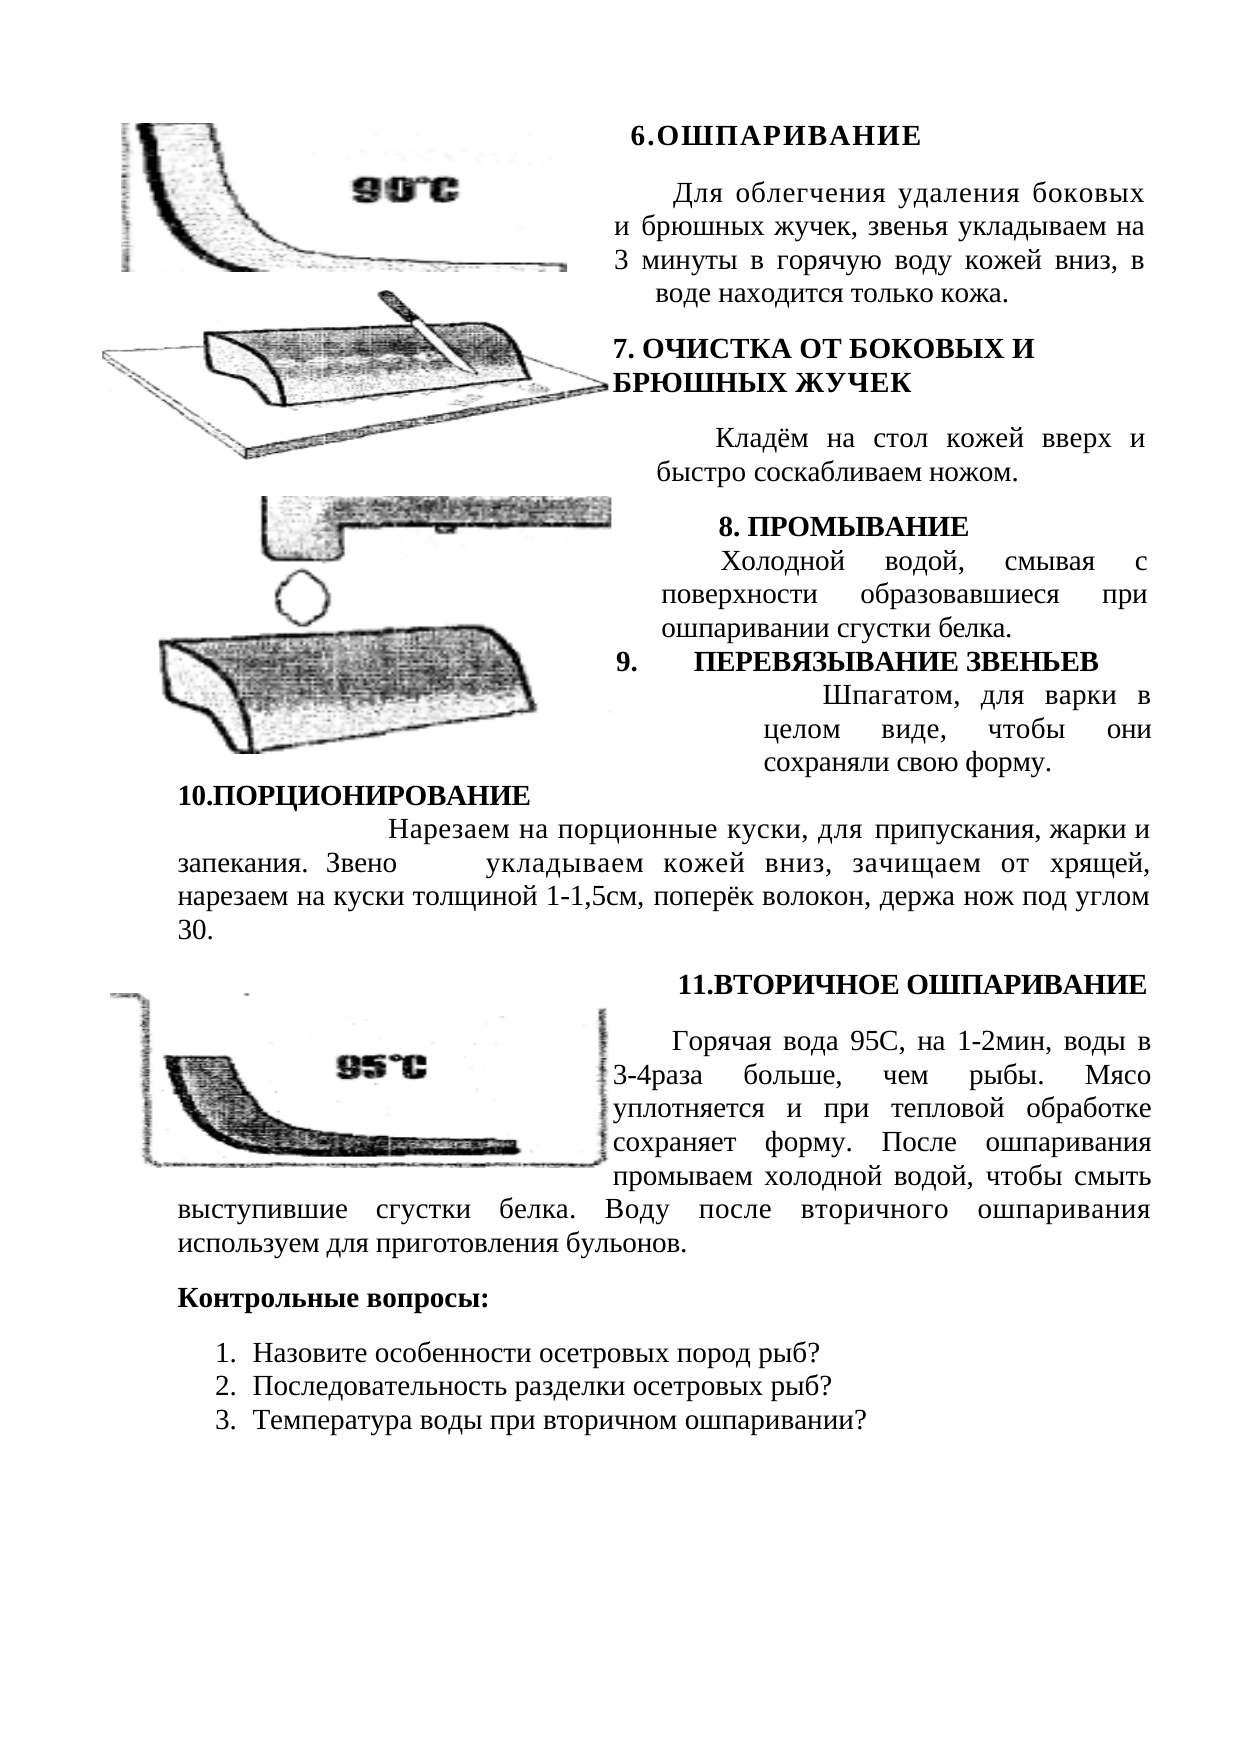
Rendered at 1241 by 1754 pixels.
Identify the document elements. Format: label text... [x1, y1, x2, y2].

list Назовите особенности осетровых пород рыб? [215, 1335, 1148, 1368]
text Нарезаем на порционные куски, для припускания, жарки и запекания. Звено укладываем кожей вниз, зачищаем от хрящей, нарезаем на куски толщиной 1-1,5см, поперёк волокон, держа нож под углом 30. [177, 811, 1150, 946]
text 11.ВТОРИЧНОЕ ОШПАРИВАНИЕ [183, 967, 1152, 1001]
list Температура воды при вторичном ошпаривании? [215, 1402, 1148, 1435]
text Горячая вода 95С, на 1-2мин, воды в 3-4раза больше, чем рыбы. Мясо уплотняется и при тепловой обработке сохраняет форму. После ошпаривания промываем холодной водой, чтобы смыть выступившие сгустки белка. Воду после вторичного ошпаривания используем для приготовления бульонов. [177, 1023, 1152, 1258]
text Холодной водой, смывая с поверхности образовавшиеся при ошпаривании сгустки белка. [612, 543, 1148, 644]
text 8. ПРОМЫВАНИЕ [612, 509, 1146, 543]
picture [158, 496, 612, 754]
text 7. ОЧИСТКА ОТ БОКОВЫХ И БРЮШНЫХ ЖУЧЕК [609, 331, 1152, 398]
text 6.ОШПАРИВАНИЕ [177, 118, 1151, 152]
picture [121, 123, 568, 272]
text Для облегчения удаления боковых и брюшных жучек, звенья укладываем на 3 минуты в горячую воду кожей вниз, в воде находится только кожа. [220, 175, 1145, 309]
list Последовательность разделки осетровых рыб? [215, 1368, 1148, 1402]
text Кладём на стол кожей вверх и быстро соскабливаем ножом. [221, 420, 1146, 487]
picture [110, 993, 609, 1168]
text Шпагатом, для варки в целом виде, чтобы они сохраняли свою форму. [325, 677, 1152, 778]
text 9. ПЕРЕВЯЗЫВАНИЕ ЗВЕНЬЕВ [612, 644, 1152, 677]
picture [102, 290, 609, 460]
text 10.ПОРЦИОНИРОВАНИЕ [177, 778, 1152, 811]
text Контрольные вопросы: [177, 1280, 1148, 1313]
